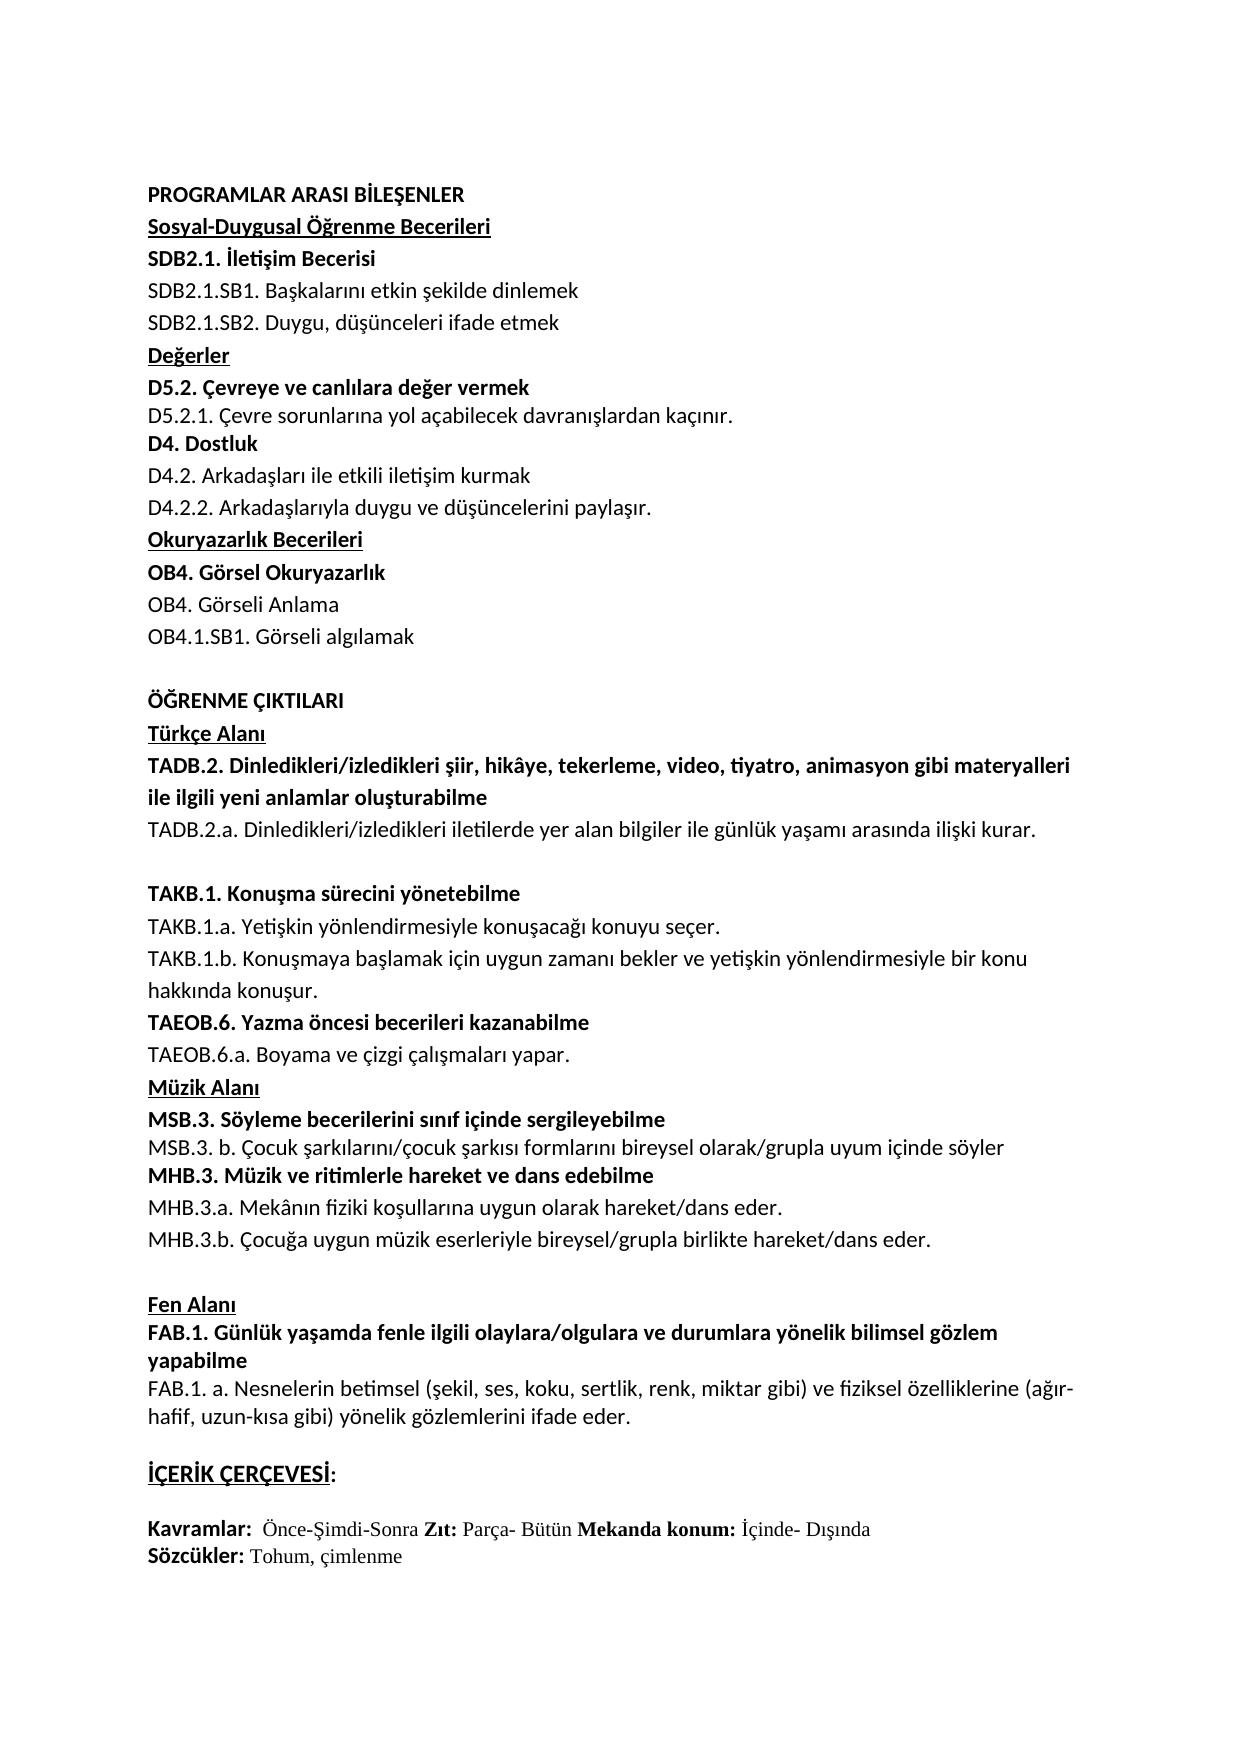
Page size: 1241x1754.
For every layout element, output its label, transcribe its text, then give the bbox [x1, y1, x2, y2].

text D5.2.1. Çevre sorunlarına yol açabilecek davranışlardan kaçınır. [148, 401, 1093, 429]
text D4. Dostluk [148, 429, 1093, 457]
text TAKB.1. Konuşma sürecini yönetebilme [148, 879, 1093, 908]
text MHB.3. Müzik ve ritimlerle hareket ve dans edebilme [148, 1161, 1093, 1189]
text D4.2. Arkadaşları ile etkili iletişim kurmak [148, 461, 1093, 489]
text SDB2.1. İletişim Becerisi [148, 244, 1093, 272]
text Değerler [148, 341, 1093, 369]
text TAKB.1.b. Konuşmaya başlamak için uygun zamanı bekler ve yetişkin yönlendirmesiyle bir konu hakkında konuşur. [148, 944, 1093, 1004]
text D4.2.2. Arkadaşlarıyla duygu ve düşüncelerini paylaşır. [148, 493, 1093, 521]
text MHB.3.a. Mekânın fiziki koşullarına uygun olarak hareket/dans eder. [148, 1193, 1093, 1221]
text MHB.3.b. Çocuğa uygun müzik eserleriyle bireysel/grupla birlikte hareket/dans eder. [148, 1225, 1093, 1253]
text TAEOB.6. Yazma öncesi becerileri kazanabilme [148, 1008, 1093, 1036]
text Okuryazarlık Becerileri [148, 526, 1093, 553]
text D5.2. Çevreye ve canlılara değer vermek [148, 373, 1093, 401]
text TADB.2.a. Dinledikleri/izledikleri iletilerde yer alan bilgiler ile günlük yaşamı arasında ilişki kurar. [148, 815, 1093, 843]
text SDB2.1.SB2. Duygu, düşünceleri ifade etmek [148, 308, 1093, 337]
text Kavramlar: Önce-Şimdi-Sonra Zıt: Parça- Bütün Mekanda konum: İçinde- Dışında [148, 1514, 1093, 1542]
text FAB.1. a. Nesnelerin betimsel (şekil, ses, koku, sertlik, renk, miktar gibi) ve fiziksel özelliklerine (ağır-hafif, uzun-kısa gibi) yönelik gözlemlerini ifade eder. [148, 1374, 1093, 1430]
text Türkçe Alanı [148, 719, 1093, 747]
text Müzik Alanı [148, 1073, 1093, 1101]
text TAEOB.6.a. Boyama ve çizgi çalışmaları yapar. [148, 1041, 1093, 1068]
text Sözcükler: Tohum, çimlenme [148, 1542, 1093, 1570]
text ÖĞRENME ÇIKTILARI [148, 686, 1093, 714]
text MSB.3. b. Çocuk şarkılarını/çocuk şarkısı formlarını bireysel olarak/grupla uyum içinde söyler [148, 1133, 1093, 1161]
text OB4. Görseli Anlama [148, 590, 1093, 618]
text OB4.1.SB1. Görseli algılamak [148, 622, 1093, 650]
text TAKB.1.a. Yetişkin yönlendirmesiyle konuşacağı konuyu seçer. [148, 912, 1093, 940]
text MSB.3. Söyleme becerilerini sınıf içinde sergileyebilme [148, 1105, 1093, 1133]
text SDB2.1.SB1. Başkalarını etkin şekilde dinlemek [148, 276, 1093, 304]
text PROGRAMLAR ARASI BİLEŞENLER [148, 180, 1093, 208]
text FAB.1. Günlük yaşamda fenle ilgili olaylara/olgulara ve durumlara yönelik bilimsel gözlem yapabilme [148, 1318, 1093, 1374]
text Sosyal-Duygusal Öğrenme Becerileri [148, 212, 1093, 240]
text İÇERİK ÇERÇEVESİ: [148, 1458, 1093, 1488]
text OB4. Görsel Okuryazarlık [148, 558, 1093, 586]
text TADB.2. Dinledikleri/izledikleri şiir, hikâye, tekerleme, video, tiyatro, animasyon gibi materyalleri ile ilgili yeni anlamlar oluşturabilme [148, 751, 1093, 811]
text Fen Alanı [148, 1290, 1093, 1318]
